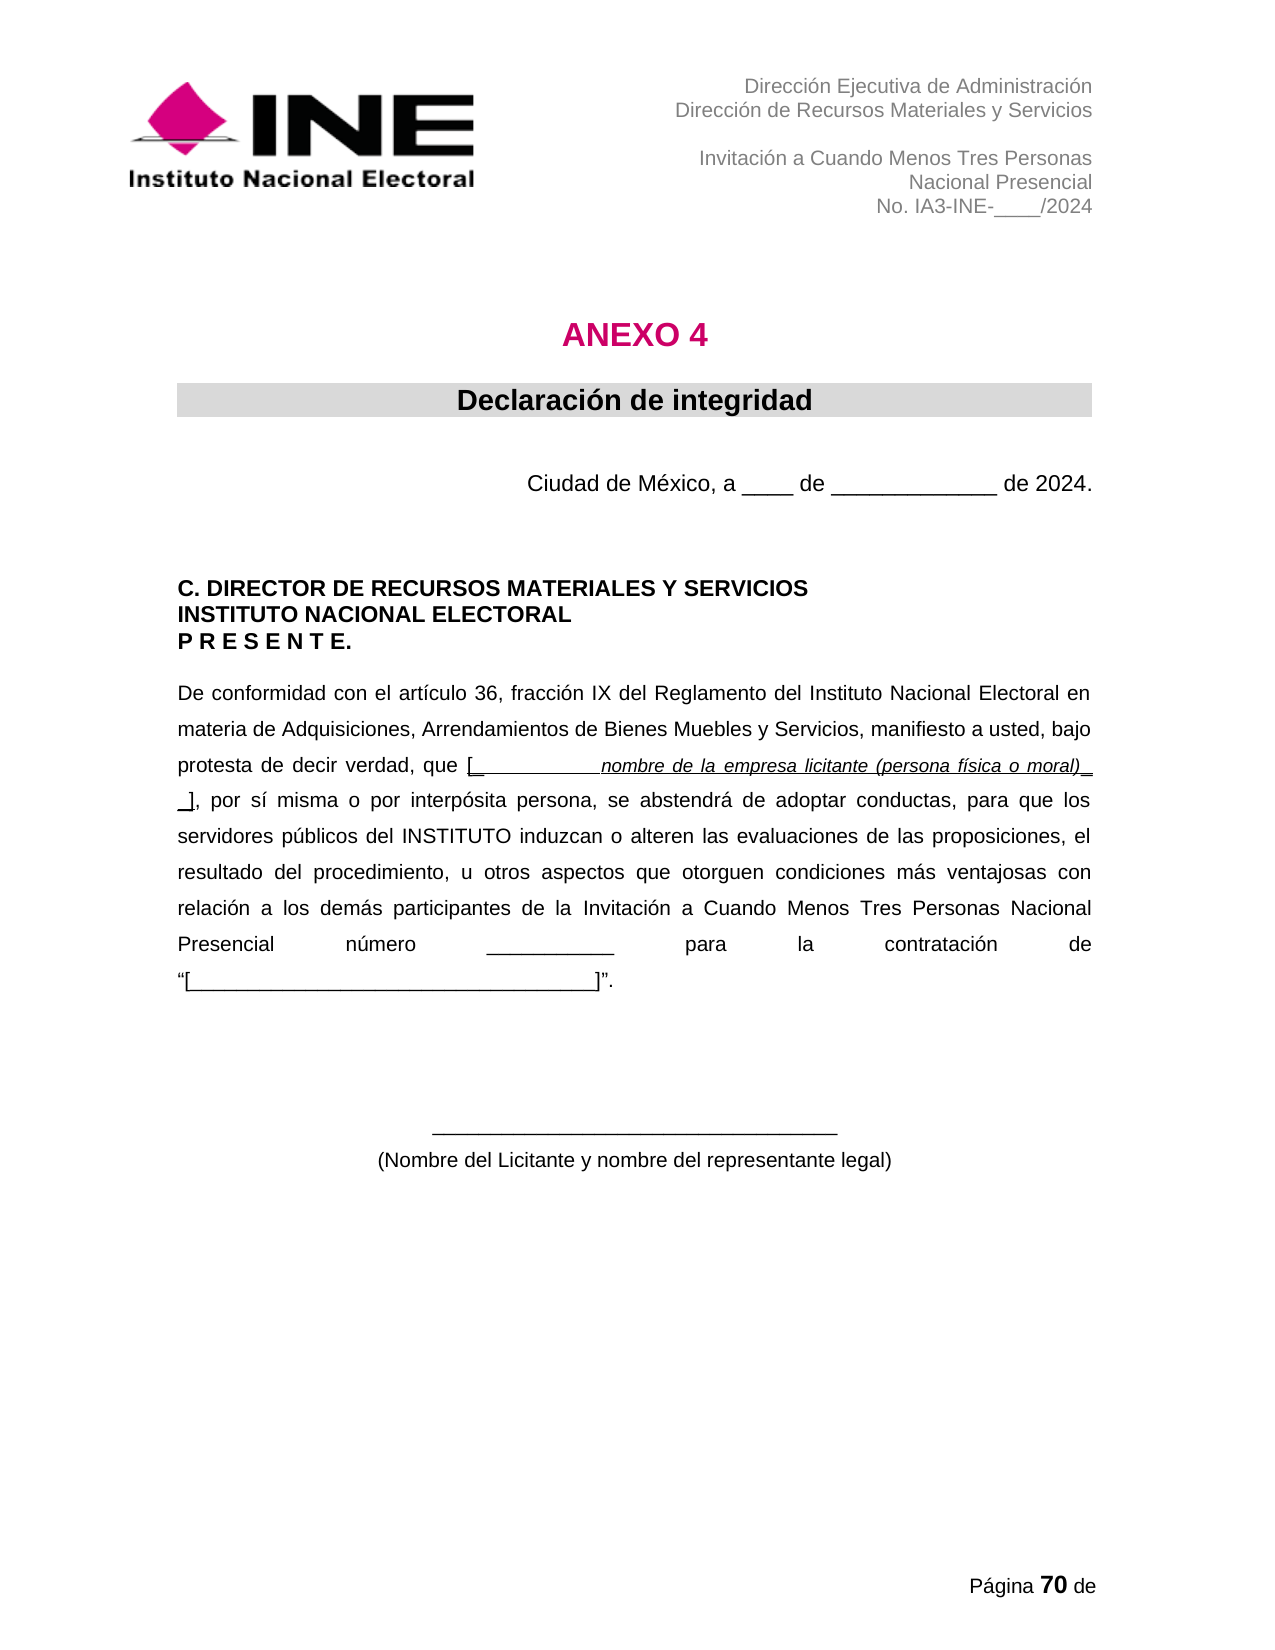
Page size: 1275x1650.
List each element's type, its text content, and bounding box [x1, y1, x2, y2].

text De conformidad con el artículo 36, fracción IX del Reglamento del Instituto Nacional Electoral en materia de Adquisiciones, Arrendamientos de Bienes Muebles y Servicios, manifiesto a usted, bajo protesta de decir verdad, que [_ nombre de la empresa licitante (persona física o moral)_ _], por sí misma o por interpósita persona, se abstendrá de adoptar conductas, para que los servidores públicos del INSTITUTO induzcan o alteren las evaluaciones de las proposiciones, el resultado del procedimiento, u otros aspectos que otorguen condiciones más ventajosas con relación a los demás participantes de la Invitación a Cuando Menos Tres Personas Nacional Presencial número ___________ para la contratación de “[___________________________________]”. [177, 681, 1092, 992]
picture [129, 82, 474, 187]
text Ciudad de México, a ____ de _____________ de 2024. [177, 470, 1092, 496]
text ___________________________________ [177, 1112, 1092, 1136]
text P R E S E N T E. [177, 628, 1092, 654]
subtitle Declaración de integridad [177, 383, 1092, 417]
text C. DIRECTOR DE RECURSOS MATERIALES Y SERVICIOS [177, 575, 1092, 601]
subtitle ANEXO 4 [177, 315, 1092, 353]
text (Nombre del Licitante y nombre del representante legal) [177, 1148, 1092, 1172]
text INSTITUTO NACIONAL ELECTORAL [177, 601, 1092, 628]
